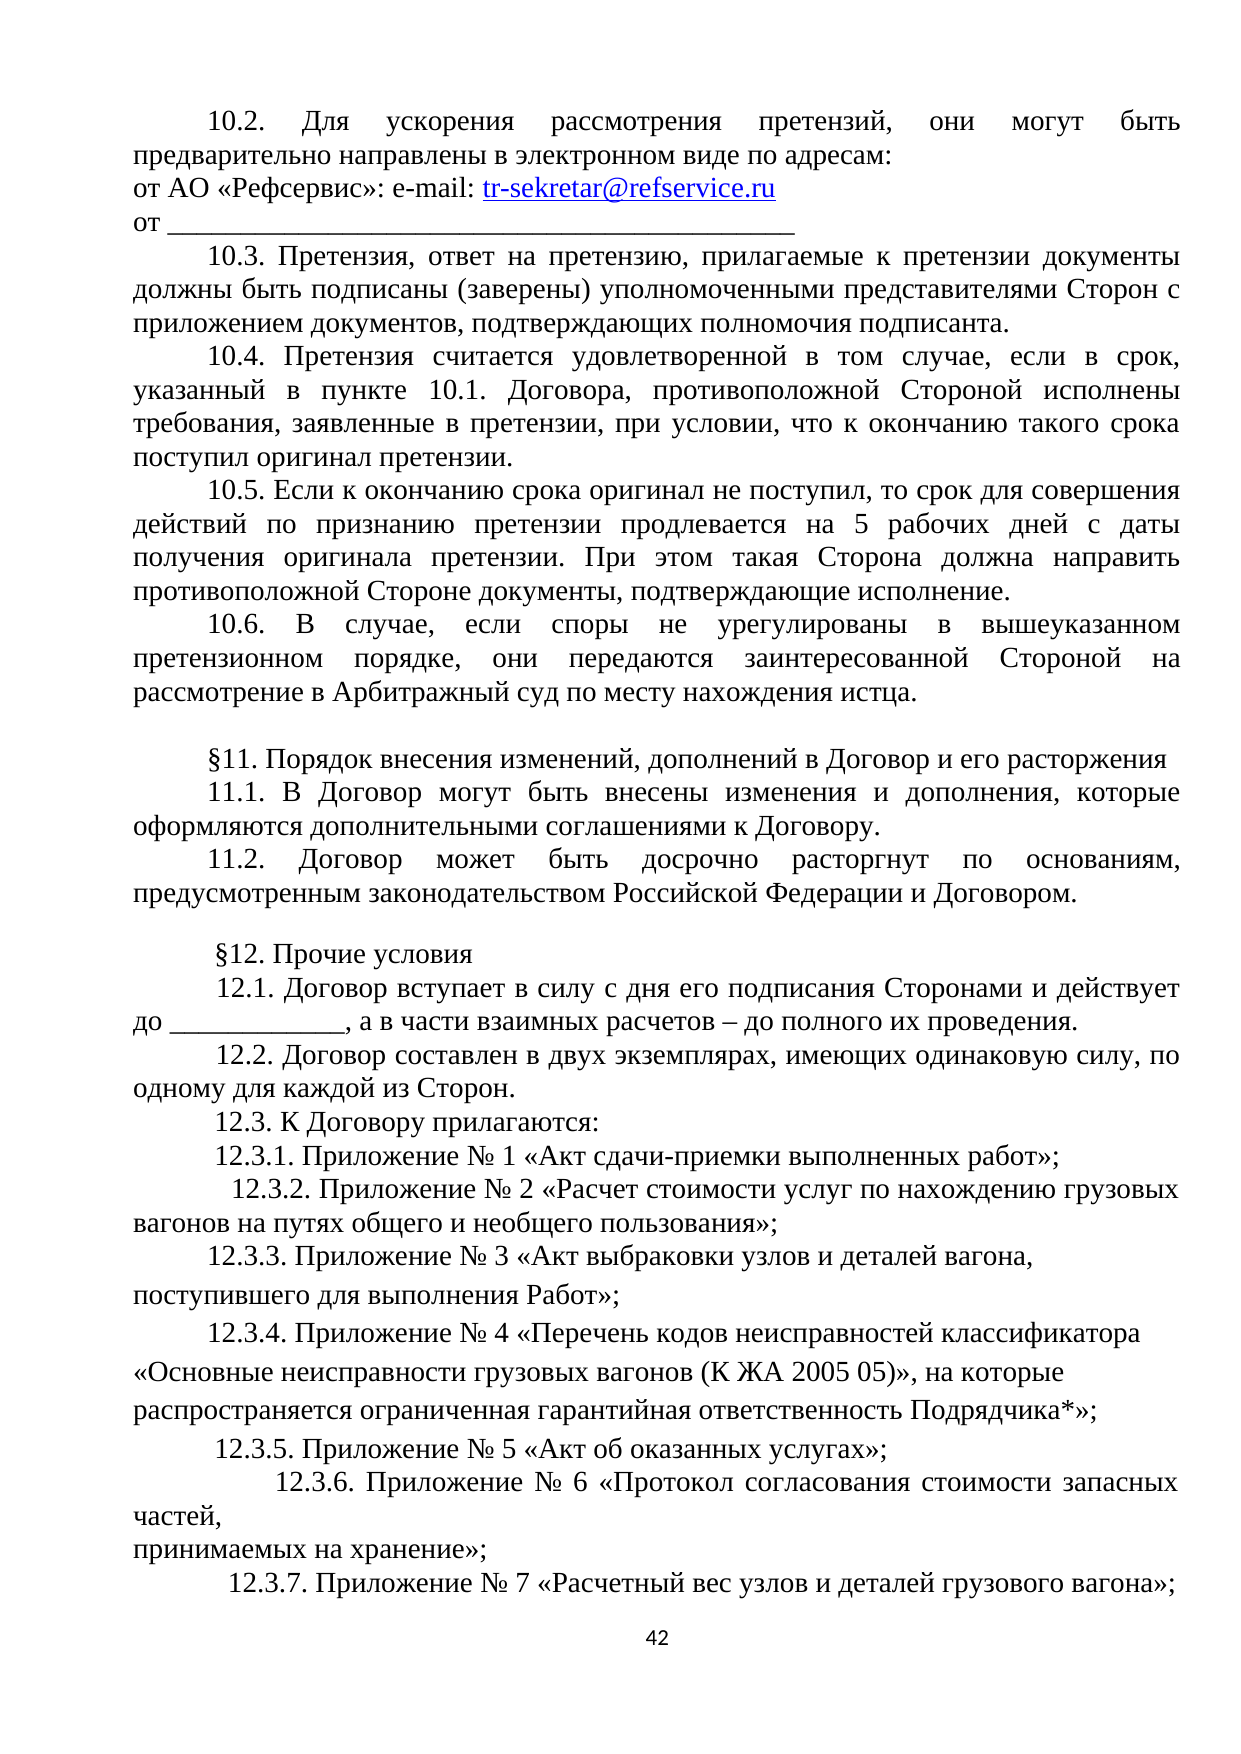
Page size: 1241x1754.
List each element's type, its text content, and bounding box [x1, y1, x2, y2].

text §11. Порядок внесения изменений, дополнений в Договор и его расторжения [133, 741, 1181, 774]
text §12. Прочие условия [133, 936, 1181, 970]
text 11.2. Договор может быть досрочно расторгнут по основаниям, предусмотренным законодательством Российской Федерации и Договором. [133, 841, 1181, 908]
text 12.3.4. Приложение № 4 «Перечень кодов неисправностей классификатора «Основные неисправности грузовых вагонов (К ЖА 2005 05)», на которые распространяется ограниченная гарантийная ответственность Подрядчика*»; [133, 1315, 1181, 1426]
text 10.6. В случае, если споры не урегулированы в вышеуказанном претензионном порядке, они передаются заинтересованной Стороной на рассмотрение в Арбитражный суд по месту нахождения истца. [133, 607, 1181, 707]
text 10.5. Если к окончанию срока оригинал не поступил, то срок для совершения действий по признанию претензии продлевается на 5 рабочих дней с даты получения оригинала претензии. При этом такая Сторона должна направить противоположной Стороне документы, подтверждающие исполнение. [133, 472, 1181, 607]
text 12.1. Договор вступает в силу с дня его подписания Сторонами и действует до ____________, а в части взаимных расчетов – до полного их проведения. [133, 970, 1181, 1037]
text 12.3.3. Приложение № 3 «Акт выбраковки узлов и деталей вагона, поступившего для выполнения Работ»; [133, 1238, 1181, 1310]
text 10.4. Претензия считается удовлетворенной в том случае, если в срок, указанный в пункте 10.1. Договора, противоположной Стороной исполнены требования, заявленные в претензии, при условии, что к окончанию такого срока поступил оригинал претензии. [133, 338, 1181, 472]
text принимаемых на хранение»; [133, 1532, 1181, 1565]
text от ___________________________________________ [133, 204, 1181, 238]
text 12.3.7. Приложение № 7 «Расчетный вес узлов и деталей грузового вагона»; [133, 1565, 1181, 1599]
text 10.2. Для ускорения рассмотрения претензий, они могут быть предварительно направлены в электронном виде по адресам: [133, 103, 1181, 171]
text 12.3.6. Приложение № 6 «Протокол согласования стоимости запасных частей, [133, 1464, 1181, 1532]
text 12.3. К Договору прилагаются: [133, 1104, 1181, 1138]
text 12.3.5. Приложение № 5 «Акт об оказанных услугах»; [133, 1431, 1181, 1464]
text 12.3.1. Приложение № 1 «Акт сдачи-приемки выполненных работ»; [133, 1138, 1181, 1171]
text 12.2. Договор составлен в двух экземплярах, имеющих одинаковую силу, по одному для каждой из Сторон. [133, 1037, 1181, 1104]
text 10.3. Претензия, ответ на претензию, прилагаемые к претензии документы должны быть подписаны (заверены) уполномоченными представителями Сторон с приложением документов, подтверждающих полномочия подписанта. [133, 238, 1181, 338]
text 11.1. В Договор могут быть внесены изменения и дополнения, которые оформляются дополнительными соглашениями к Договору. [133, 774, 1181, 841]
text от АО «Рефсервис»: e-mail: tr-sekretar@refservice.ru [133, 171, 1181, 204]
text 12.3.2. Приложение № 2 «Расчет стоимости услуг по нахождению грузовых вагонов на путях общего и необщего пользования»; [133, 1171, 1181, 1238]
